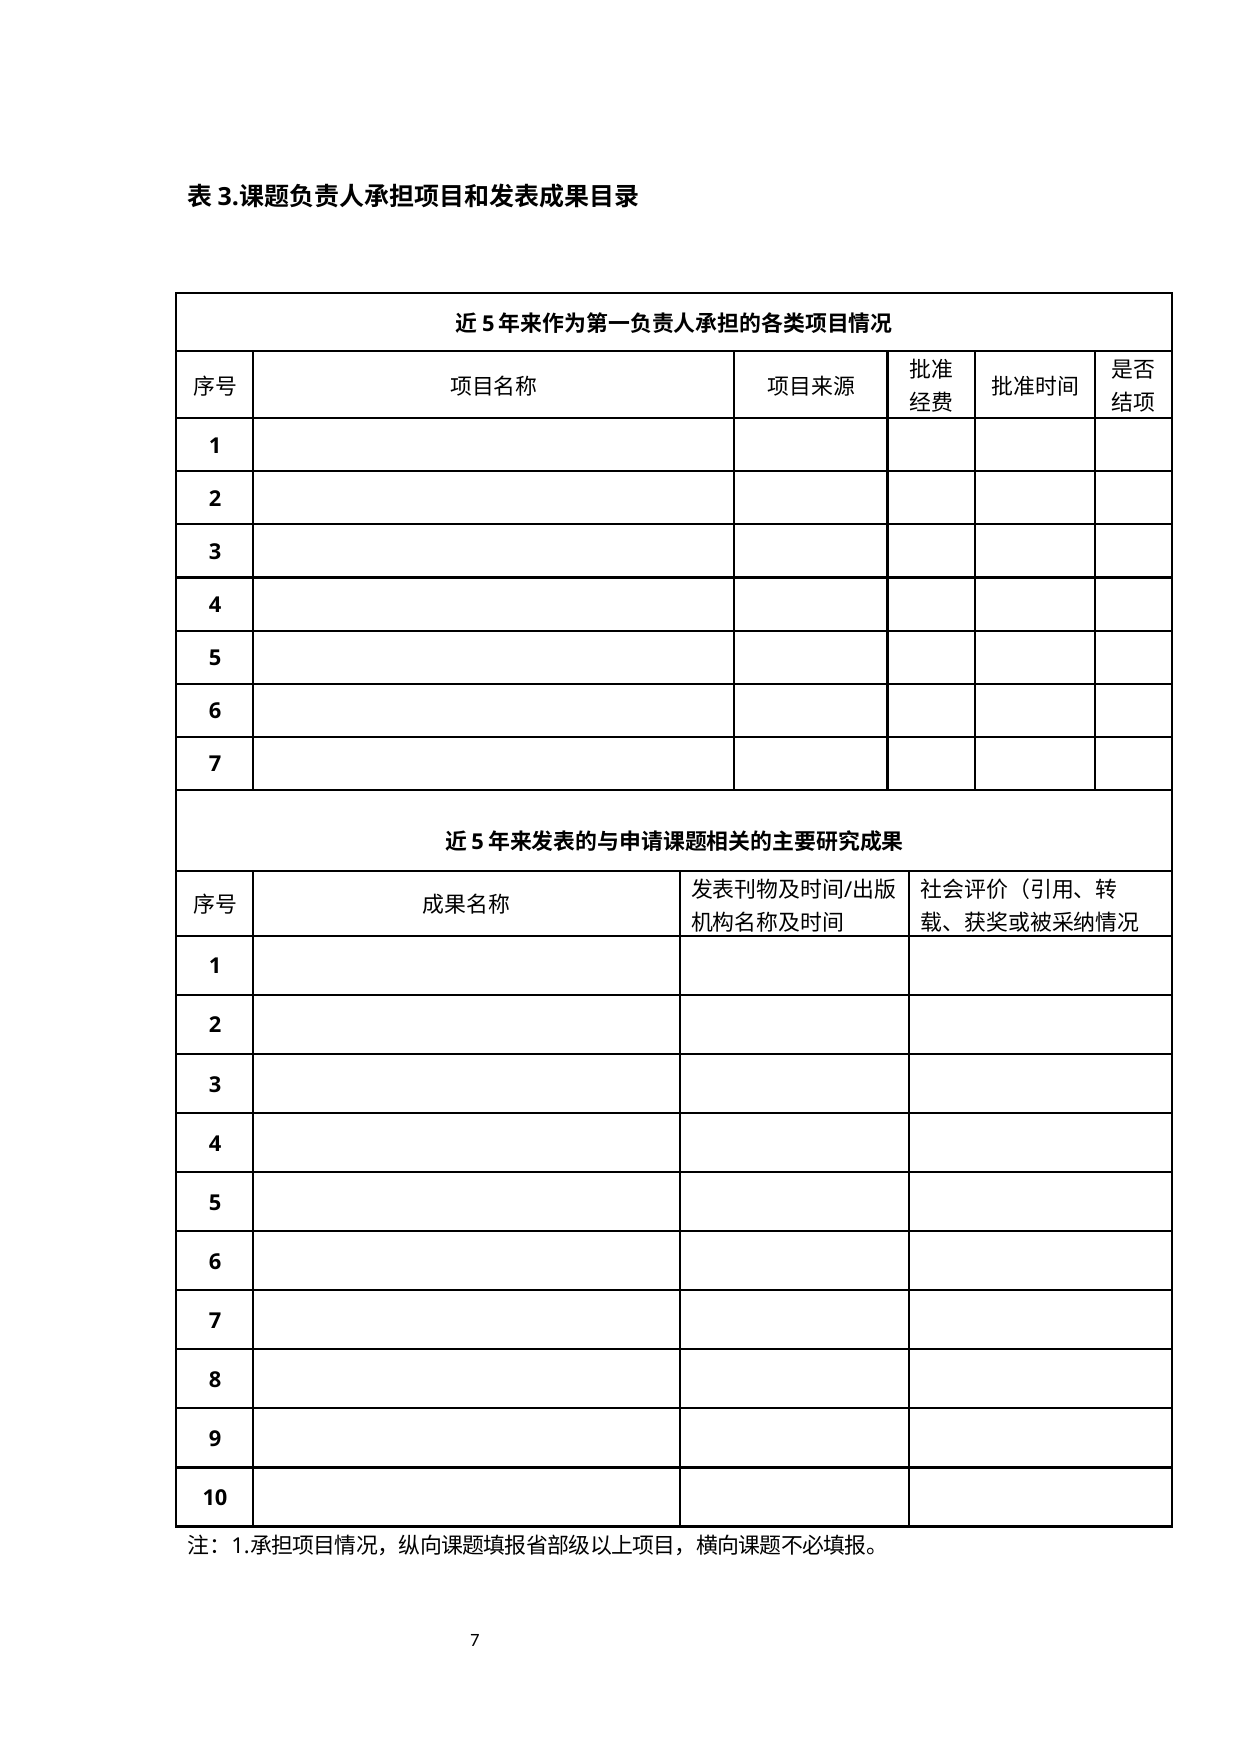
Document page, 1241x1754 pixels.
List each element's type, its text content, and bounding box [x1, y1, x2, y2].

table_cell [254, 996, 679, 1053]
table_cell [976, 738, 1094, 789]
table_cell 3 [177, 1055, 252, 1112]
table_cell [889, 419, 974, 470]
table_cell [254, 685, 733, 736]
table_cell [976, 419, 1094, 470]
text 表3.课题负责人承担项目和发表成果目录 [187, 162, 1053, 227]
table_header 近5年来作为第一负责人承担的各类项目情况 [177, 294, 1171, 350]
table_cell 9 [177, 1409, 252, 1466]
table_cell [976, 685, 1094, 736]
table_cell [681, 1469, 908, 1525]
table_cell [254, 1232, 679, 1289]
table_cell [254, 1055, 679, 1112]
text 注：1.承担项目情况，纵向课题填报省部级以上项目，横向课题不必填报。 [187, 1528, 1053, 1560]
table_cell 3 [177, 525, 252, 576]
table_cell [910, 1055, 1171, 1112]
table_cell 成果名称 [254, 872, 679, 935]
table_cell [735, 419, 886, 470]
table_cell [254, 1173, 679, 1230]
table_cell 10 [177, 1469, 252, 1525]
table_cell [735, 579, 886, 629]
table_cell [1096, 472, 1171, 523]
table_cell [910, 1114, 1171, 1171]
table_cell [681, 937, 908, 994]
table_cell [976, 472, 1094, 523]
table_cell 6 [177, 1232, 252, 1289]
table_cell [254, 525, 733, 576]
table_cell [254, 472, 733, 523]
table_cell 2 [177, 996, 252, 1053]
table_cell 8 [177, 1350, 252, 1407]
table_cell [735, 685, 886, 736]
table_cell [681, 1173, 908, 1230]
table_cell [889, 738, 974, 789]
table_cell 批准时间 [976, 352, 1094, 417]
table_cell [254, 1114, 679, 1171]
table_cell 2 [177, 472, 252, 523]
table_cell [910, 1469, 1171, 1525]
table_cell [889, 632, 974, 683]
table_cell [735, 472, 886, 523]
table_cell [889, 472, 974, 523]
table_cell [735, 525, 886, 576]
table_cell [910, 1291, 1171, 1348]
table_cell 项目名称 [254, 352, 733, 417]
table_cell [254, 937, 679, 994]
table_cell 序号 [177, 872, 252, 935]
table_cell 批准 经费 [889, 352, 974, 417]
table_cell [910, 996, 1171, 1053]
table_cell [910, 1173, 1171, 1230]
table_cell 5 [177, 632, 252, 683]
table_cell 5 [177, 1173, 252, 1230]
table_cell 7 [177, 738, 252, 789]
table_cell 1 [177, 419, 252, 470]
table_cell [254, 1469, 679, 1525]
table_cell [889, 525, 974, 576]
table_cell 序号 [177, 352, 252, 417]
table_cell [889, 579, 974, 629]
table_cell [681, 1114, 908, 1171]
table_cell [910, 1350, 1171, 1407]
table_cell [910, 937, 1171, 994]
table_cell [1096, 579, 1171, 629]
table_cell 项目来源 [735, 352, 886, 417]
table_cell [254, 632, 733, 683]
table_cell 1 [177, 937, 252, 994]
table_cell [681, 1291, 908, 1348]
table_cell 4 [177, 1114, 252, 1171]
table_cell 近5年来发表的与申请课题相关的主要研究成果 [177, 791, 1171, 870]
table_cell [910, 1232, 1171, 1289]
table_cell [976, 525, 1094, 576]
table_cell [681, 1409, 908, 1466]
table_cell [681, 996, 908, 1053]
table_cell [1096, 419, 1171, 470]
table_cell [735, 632, 886, 683]
table_cell [735, 738, 886, 789]
table_cell [681, 1350, 908, 1407]
table_cell [1096, 685, 1171, 736]
table_cell [889, 685, 974, 736]
table_cell [1096, 738, 1171, 789]
table_cell [1096, 632, 1171, 683]
table_cell 发表刊物及时间/出版机构名称及时间 [681, 872, 908, 935]
table_cell [910, 1409, 1171, 1466]
table_cell [1096, 525, 1171, 576]
table_cell [254, 1291, 679, 1348]
table_cell [254, 579, 733, 629]
table_cell [254, 419, 733, 470]
table_cell [681, 1055, 908, 1112]
table_cell 7 [177, 1291, 252, 1348]
table_cell [681, 1232, 908, 1289]
table_cell 4 [177, 579, 252, 629]
table_cell [254, 738, 733, 789]
table_cell [976, 579, 1094, 629]
table_cell 是否结项 [1096, 352, 1171, 417]
table_cell 6 [177, 685, 252, 736]
table_cell [976, 632, 1094, 683]
table_cell 社会评价（引用、转载、获奖或被采纳情况等） [910, 872, 1171, 935]
table_cell [254, 1350, 679, 1407]
table_cell [254, 1409, 679, 1466]
